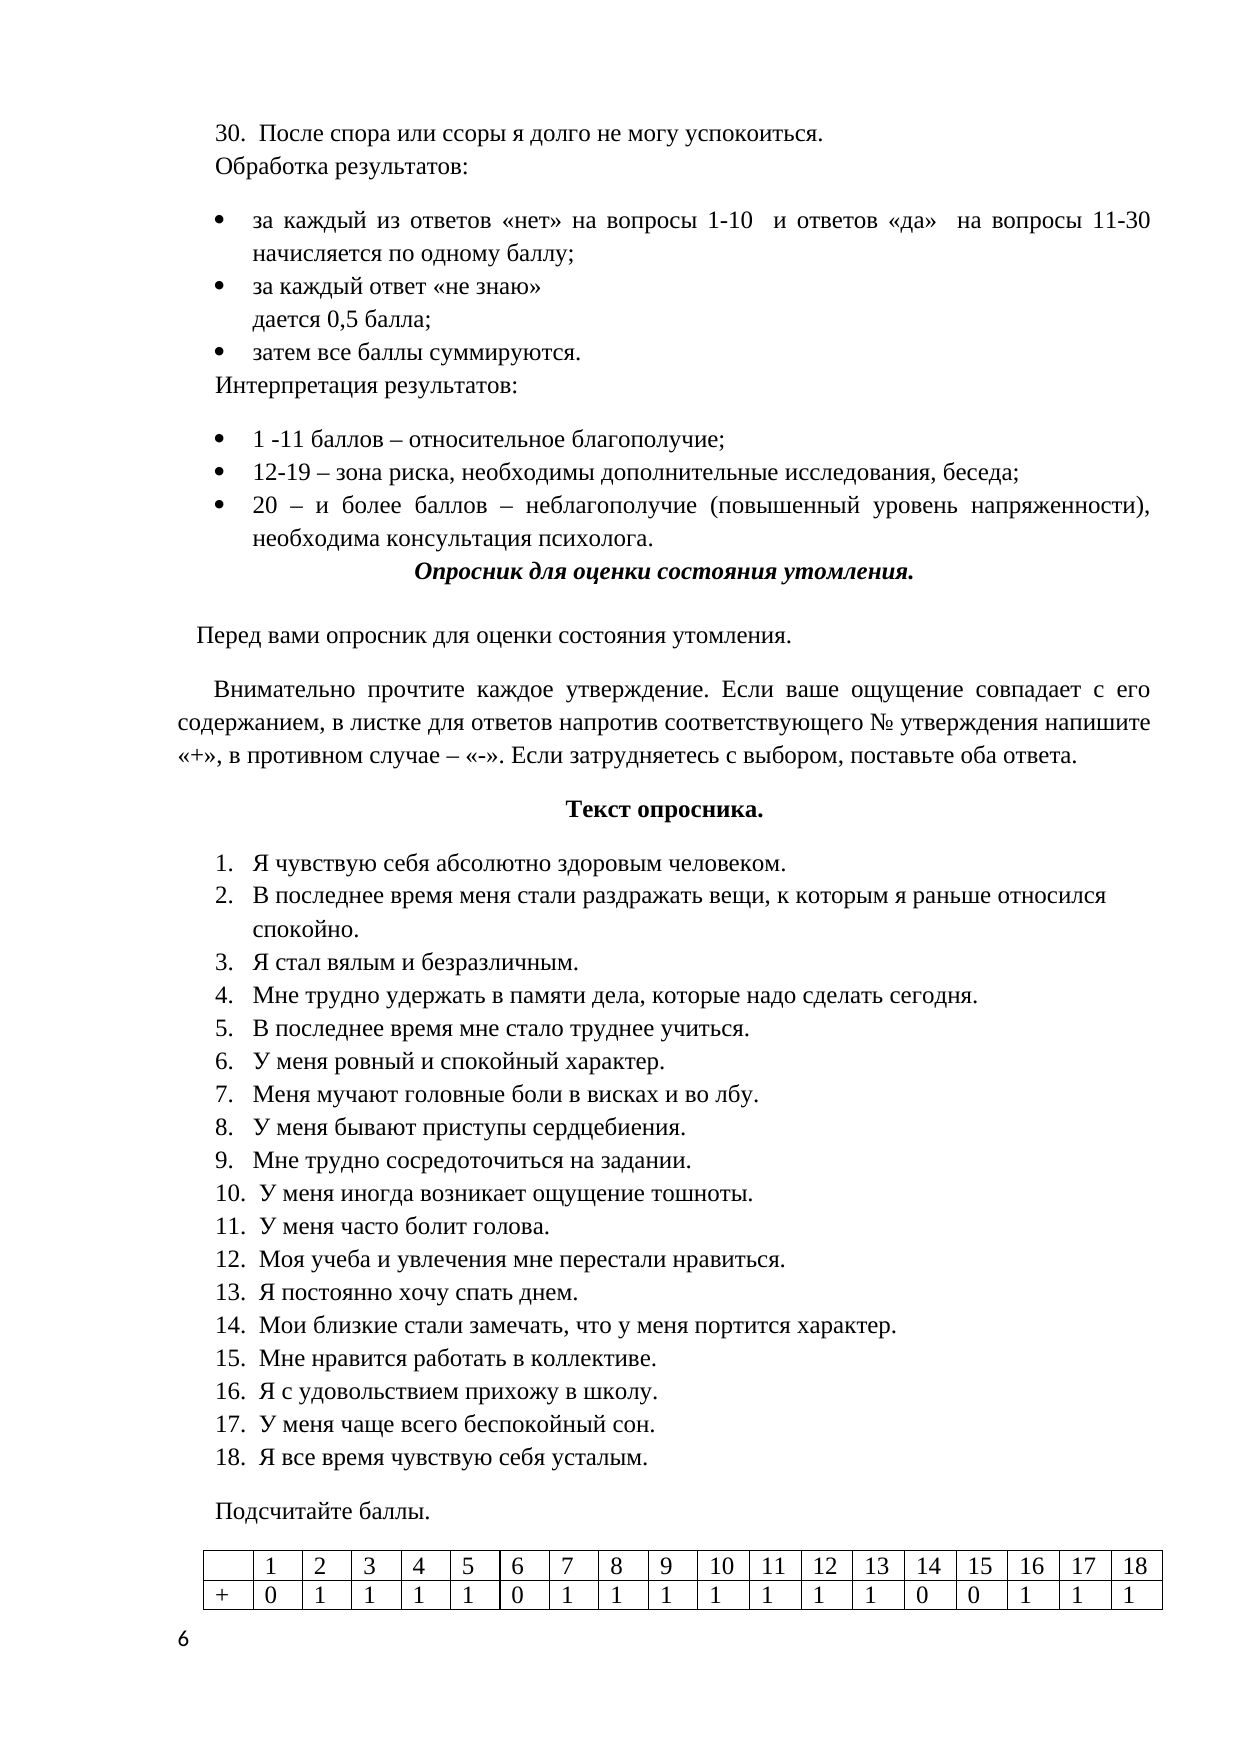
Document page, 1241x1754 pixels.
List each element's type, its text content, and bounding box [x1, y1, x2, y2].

table_header 7 [550, 1551, 598, 1579]
table_header 12 [802, 1551, 852, 1579]
list Мне трудно сосредоточиться на задании. [215, 1145, 1152, 1173]
table_cell 1 [802, 1581, 852, 1609]
text Обработка результатов: [215, 151, 1152, 180]
table_header 4 [402, 1551, 450, 1579]
list У меня чаще всего беспокойный сон. [215, 1409, 1152, 1438]
table_header 9 [649, 1551, 697, 1579]
table_cell 1 [1112, 1581, 1162, 1609]
table_cell + [204, 1581, 253, 1609]
table_header 16 [1008, 1551, 1059, 1579]
table_cell 1 [649, 1581, 697, 1609]
list После спора или ссоры я долго не могу успокоиться. [215, 118, 1152, 147]
table_cell 1 [550, 1581, 598, 1609]
table_cell 0 [254, 1581, 302, 1609]
table_header 15 [957, 1551, 1007, 1579]
list У меня иногда возникает ощущение тошноты. [215, 1178, 1152, 1207]
table_cell 1 [451, 1581, 499, 1609]
text Интерпретация результатов: [215, 370, 1152, 399]
table_header 2 [303, 1551, 351, 1579]
table_header 17 [1060, 1551, 1111, 1579]
table_header 13 [853, 1551, 904, 1579]
table_header 1 [254, 1551, 302, 1579]
text Перед вами опросник для оценки состояния утомления. [177, 620, 1152, 649]
table_header 6 [501, 1551, 549, 1579]
table_cell 0 [957, 1581, 1007, 1609]
table_cell 1 [599, 1581, 648, 1609]
list Меня мучают головные боли в висках и во лбу. [215, 1079, 1152, 1107]
table_cell 1 [1008, 1581, 1059, 1609]
list 20 – и более баллов – неблагополучие (повышенный уровень напряженности), необходима консультация психолога. [215, 490, 1152, 552]
text Внимательно прочтите каждое утверждение. Если ваше ощущение совпадает с его содержанием, в листке для ответов напротив соответствующего № утверждения напишите «+», в противном случае – «-». Если затрудняетесь с выбором, поставьте оба ответа. [177, 674, 1152, 769]
text Текст опросника. [177, 794, 1152, 822]
list Я стал вялым и безразличным. [215, 947, 1152, 975]
list В последнее время мне стало труднее учиться. [215, 1013, 1152, 1041]
table_header 5 [451, 1551, 499, 1579]
list Я с удовольствием прихожу в школу. [215, 1376, 1152, 1405]
list 1 -11 баллов – относительное благополучие; [215, 424, 1152, 453]
table_cell 1 [853, 1581, 904, 1609]
list У меня бывают приступы сердцебиения. [215, 1112, 1152, 1141]
list Я постоянно хочу спать днем. [215, 1277, 1152, 1306]
list за каждый ответ «не знаю» [215, 271, 1152, 300]
table_cell 1 [303, 1581, 351, 1609]
text Опросник для оценки состояния утомления. [177, 556, 1152, 585]
list Я все время чувствую себя усталым. [215, 1442, 1152, 1471]
text дается 0,5 балла; [252, 304, 1152, 333]
table_header [204, 1551, 253, 1579]
list Мои близкие стали замечать, что у меня портится характер. [215, 1310, 1152, 1339]
list Мне трудно удержать в памяти дела, которые надо сделать сегодня. [215, 980, 1152, 1008]
table_cell 1 [698, 1581, 749, 1609]
list Я чувствую себя абсолютно здоровым человеком. [215, 848, 1152, 876]
table_cell 0 [905, 1581, 956, 1609]
table_header 10 [698, 1551, 749, 1579]
table_cell 1 [1060, 1581, 1111, 1609]
list В последнее время меня стали раздражать вещи, к которым я раньше относился спокойно. [215, 881, 1152, 942]
text Подсчитайте баллы. [215, 1496, 1152, 1524]
table_header 8 [599, 1551, 648, 1579]
list Мне нравится работать в коллективе. [215, 1343, 1152, 1372]
list затем все баллы суммируются. [215, 337, 1152, 366]
table_header 14 [905, 1551, 956, 1579]
table_cell 1 [402, 1581, 450, 1609]
list за каждый из ответов «нет» на вопросы 1-10 и ответов «да» на вопросы 11-30 начисляется по одному баллу; [215, 205, 1152, 267]
list У меня ровный и спокойный характер. [215, 1046, 1152, 1074]
table_cell 0 [501, 1581, 549, 1609]
table_cell 1 [352, 1581, 401, 1609]
list У меня часто болит голова. [215, 1211, 1152, 1239]
table_header 18 [1112, 1551, 1162, 1579]
list 12-19 – зона риска, необходимы дополнительные исследования, беседа; [215, 457, 1152, 486]
table_header 3 [352, 1551, 401, 1579]
list Моя учеба и увлечения мне перестали нравиться. [215, 1244, 1152, 1273]
table_header 11 [750, 1551, 801, 1579]
table_cell 1 [750, 1581, 801, 1609]
